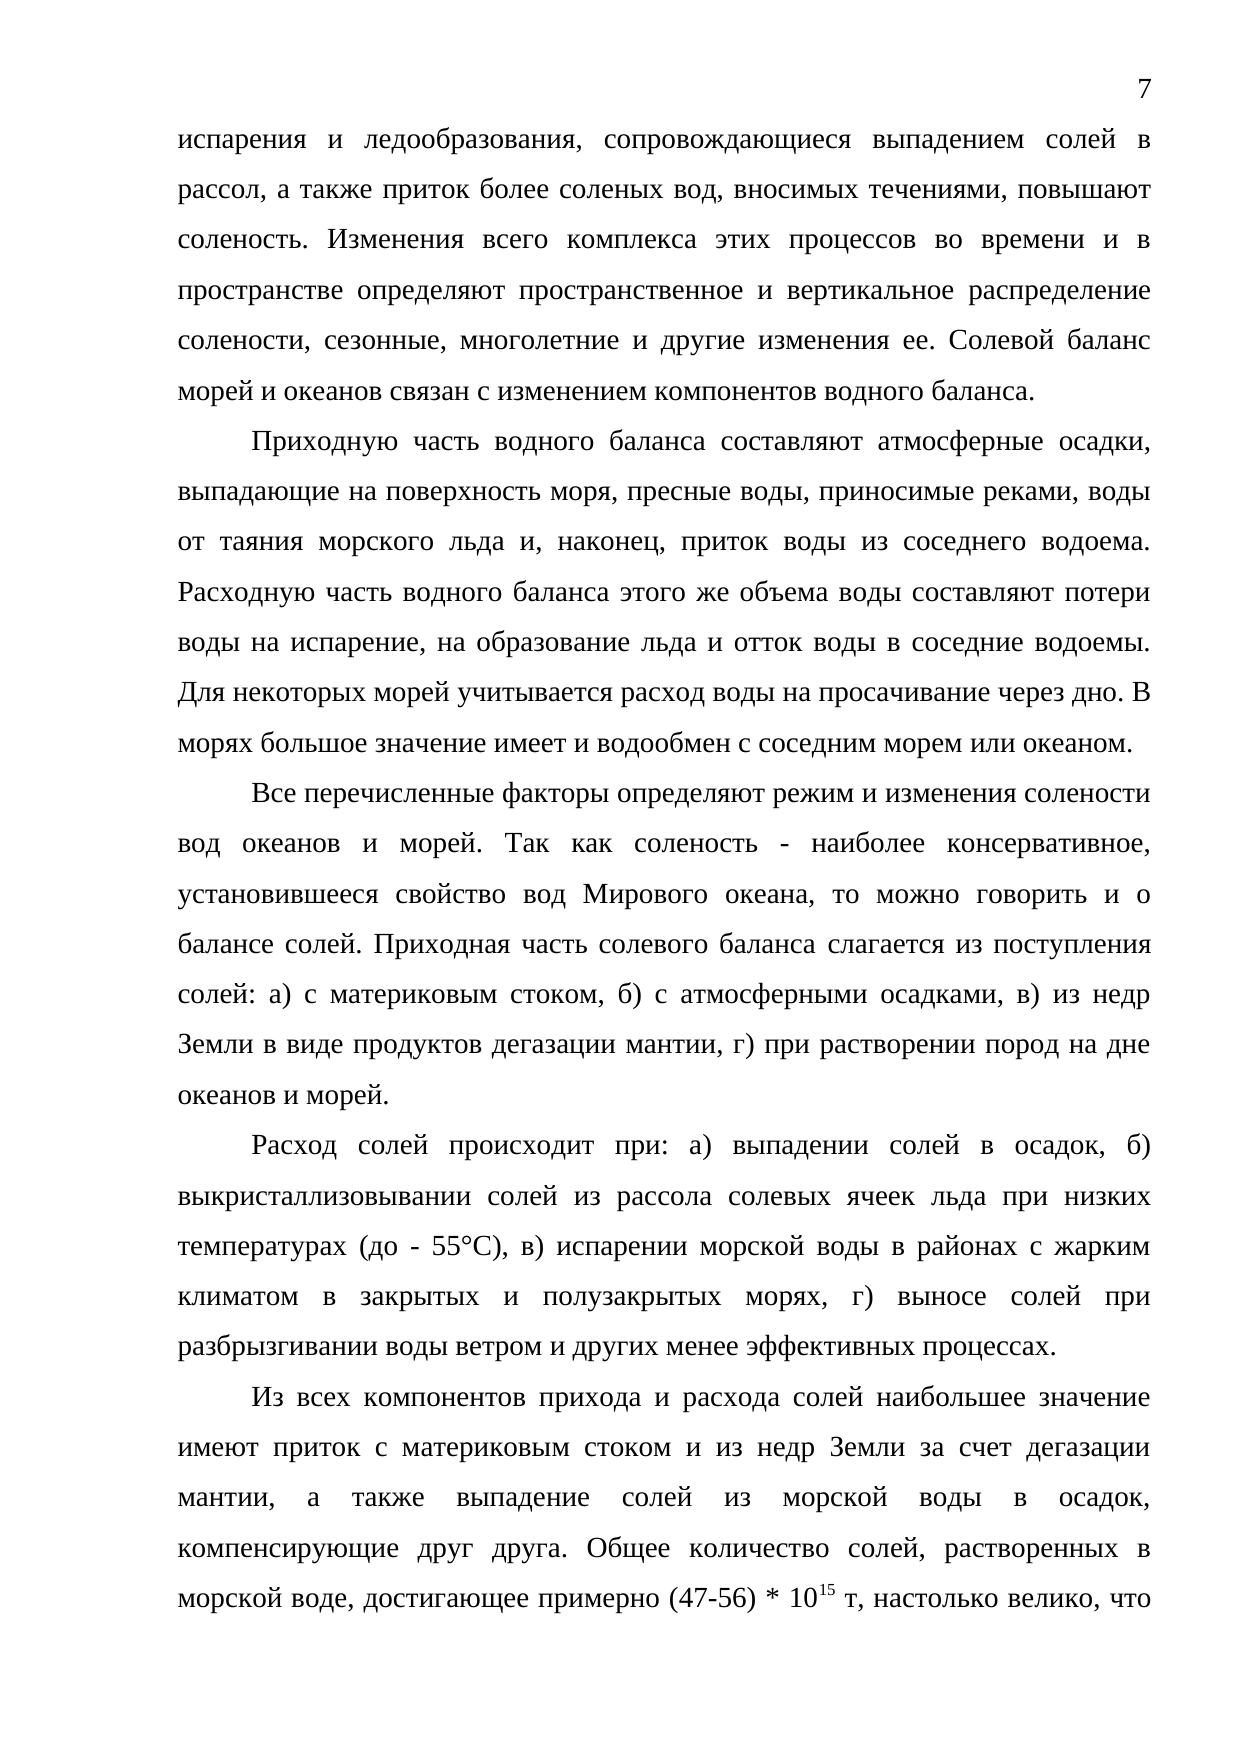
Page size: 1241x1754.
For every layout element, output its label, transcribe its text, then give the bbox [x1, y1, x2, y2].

text Все перечисленные факторы определяют режим и изменения солености вод океанов и морей. Так как соленость - наиболее консервативное, установившееся свойство вод Мирового океана, то можно говорить и о балансе солей. Приходная часть солевого баланса слагается из поступления солей: а) с материковым стоком, б) с атмосферными осадками, в) из недр Земли в виде продуктов дегазации мантии, г) при растворении пород на дне океанов и морей. [177, 775, 1152, 1111]
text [177, 1379, 1152, 1614]
text Расход солей происходит при: а) выпадении солей в осадок, б) выкристаллизовывании солей из рассола солевых ячеек льда при низких температурах (до - 55°С), в) испарении морской воды в районах с жарким климатом в закрытых и полузакрытых морях, г) выносе солей при разбрызгивании воды ветром и других менее эффективных процессах. [177, 1127, 1152, 1362]
text Приходную часть водного баланса составляют атмосферные осадки, выпадающие на поверхность моря, пресные воды, приносимые реками, воды от таяния морского льда и, наконец, приток воды из соседнего водоема. Расходную часть водного баланса этого же объема воды составляют потери воды на испарение, на образование льда и отток воды в соседние водоемы. Для некоторых морей учитывается расход воды на просачивание через дно. В морях большое значение имеет и водообмен с соседним морем или океаном. [177, 423, 1152, 758]
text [177, 121, 1152, 406]
